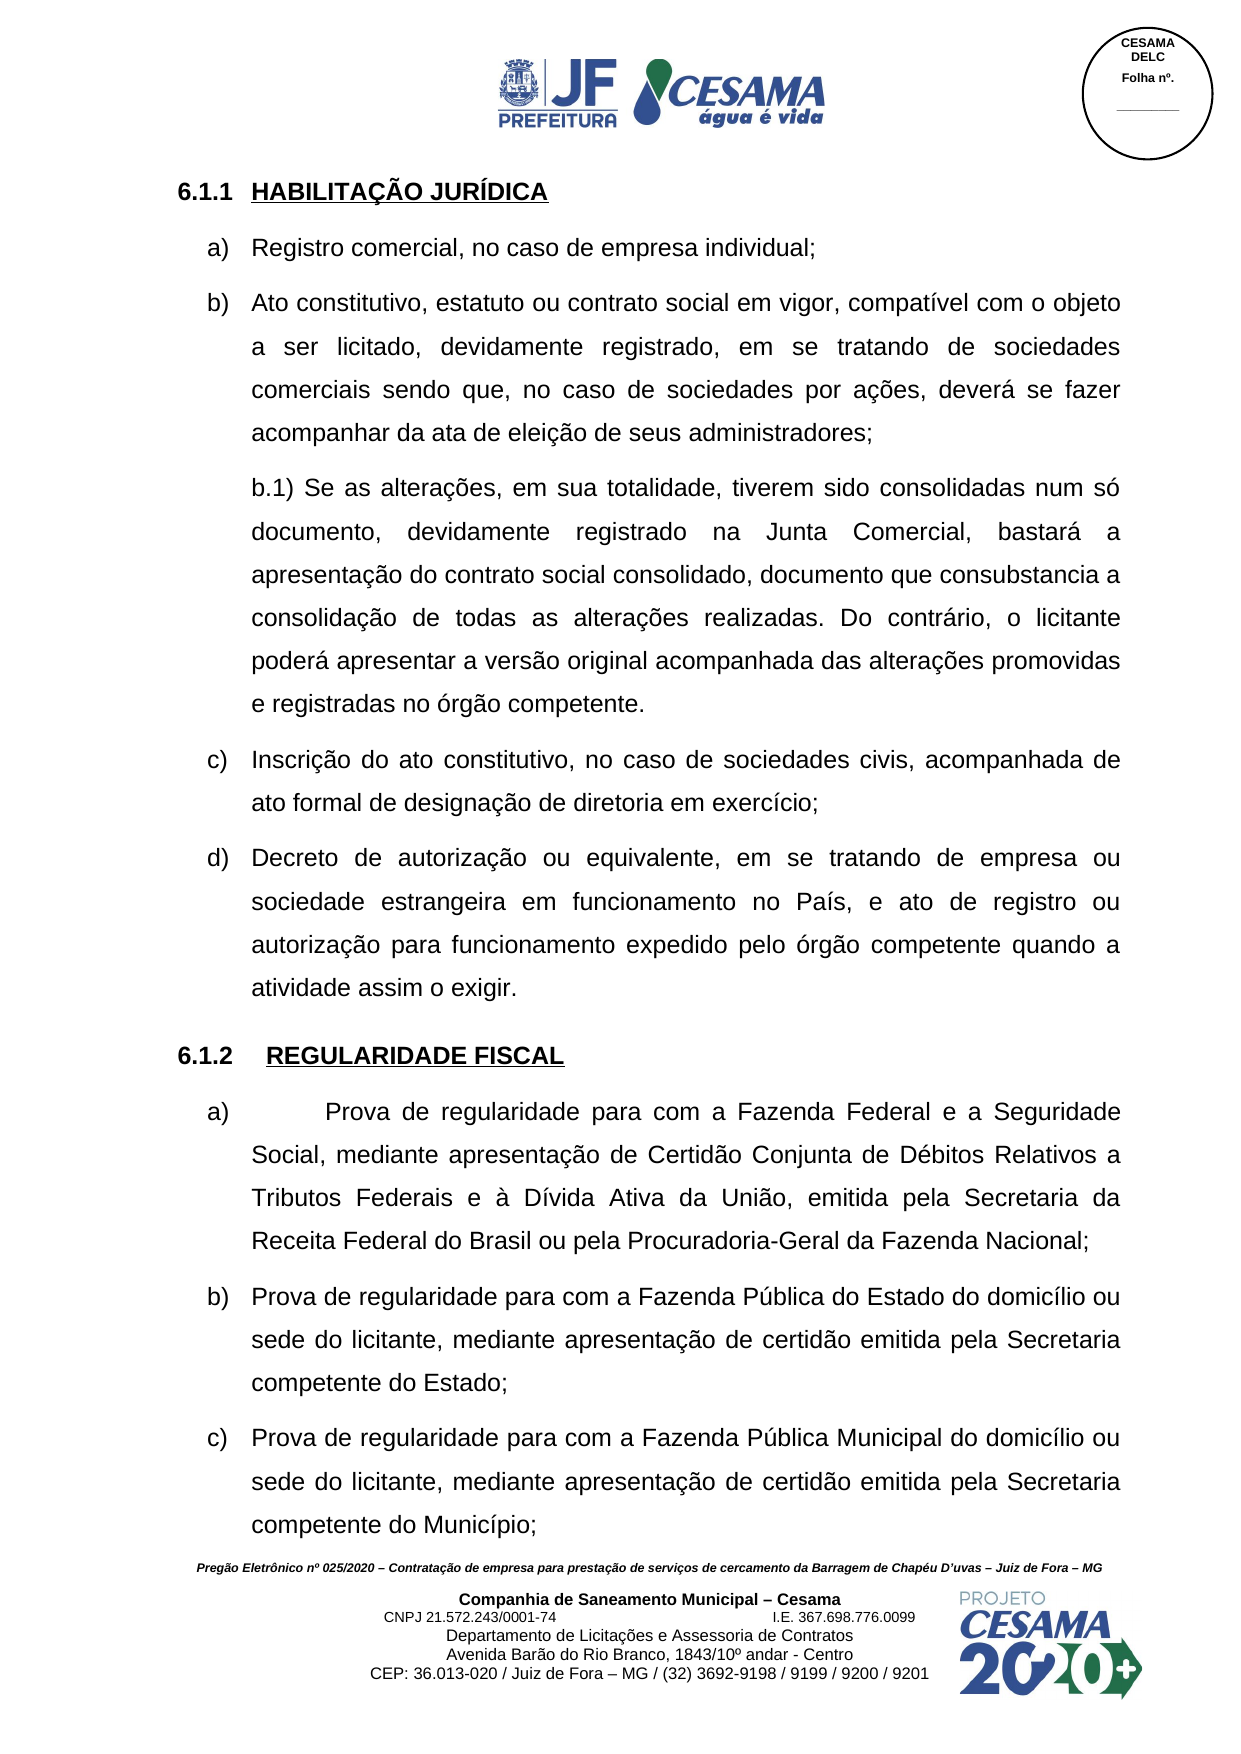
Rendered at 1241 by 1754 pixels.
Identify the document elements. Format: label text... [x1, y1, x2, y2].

text 6.1.2 REGULARIDADE FISCAL [177, 1041, 1122, 1070]
list Inscrição do ato constitutivo, no caso de sociedades civis, acompanhada de ato formal de designação de diretoria em exercício; [207, 745, 1122, 817]
text 6.1.1 HABILITAÇÃO JURÍDICA [177, 177, 1122, 206]
picture [959, 1591, 1143, 1700]
list Prova de regularidade para com a Fazenda Pública do Estado do domicílio ou sede do licitante, mediante apresentação de certidão emitida pela Secretaria competente do Estado; [207, 1282, 1122, 1397]
list Registro comercial, no caso de empresa individual; [207, 233, 1122, 262]
list Prova de regularidade para com a Fazenda Federal e a Seguridade Social, mediante apresentação de Certidão Conjunta de Débitos Relativos a Tributos Federais e à Dívida Ativa da União, emitida pela Secretaria da Receita Federal do Brasil ou pela Procuradoria-Geral da Fazenda Nacional; [207, 1097, 1122, 1255]
list Decreto de autorização ou equivalente, em se tratando de empresa ou sociedade estrangeira em funcionamento no País, e ato de registro ou autorização para funcionamento expedido pelo órgão competente quando a atividade assim o exigir. [207, 843, 1122, 1002]
list Ato constitutivo, estatuto ou contrato social em vigor, compatível com o objeto a ser licitado, devidamente registrado, em se tratando de sociedades comerciais sendo que, no caso de sociedades por ações, deverá se fazer acompanhar da ata de eleição de seus administradores; [207, 288, 1122, 447]
text b.1) Se as alterações, em sua totalidade, tiverem sido consolidadas num só documento, devidamente registrado na Junta Comercial, bastará a apresentação do contrato social consolidado, documento que consubstancia a consolidação de todas as alterações realizadas. Do contrário, o licitante poderá apresentar a versão original acompanhada das alterações promovidas e registradas no órgão competente. [251, 473, 1122, 718]
picture [497, 59, 825, 128]
list Prova de regularidade para com a Fazenda Pública Municipal do domicílio ou sede do licitante, mediante apresentação de certidão emitida pela Secretaria competente do Município; [207, 1423, 1122, 1538]
